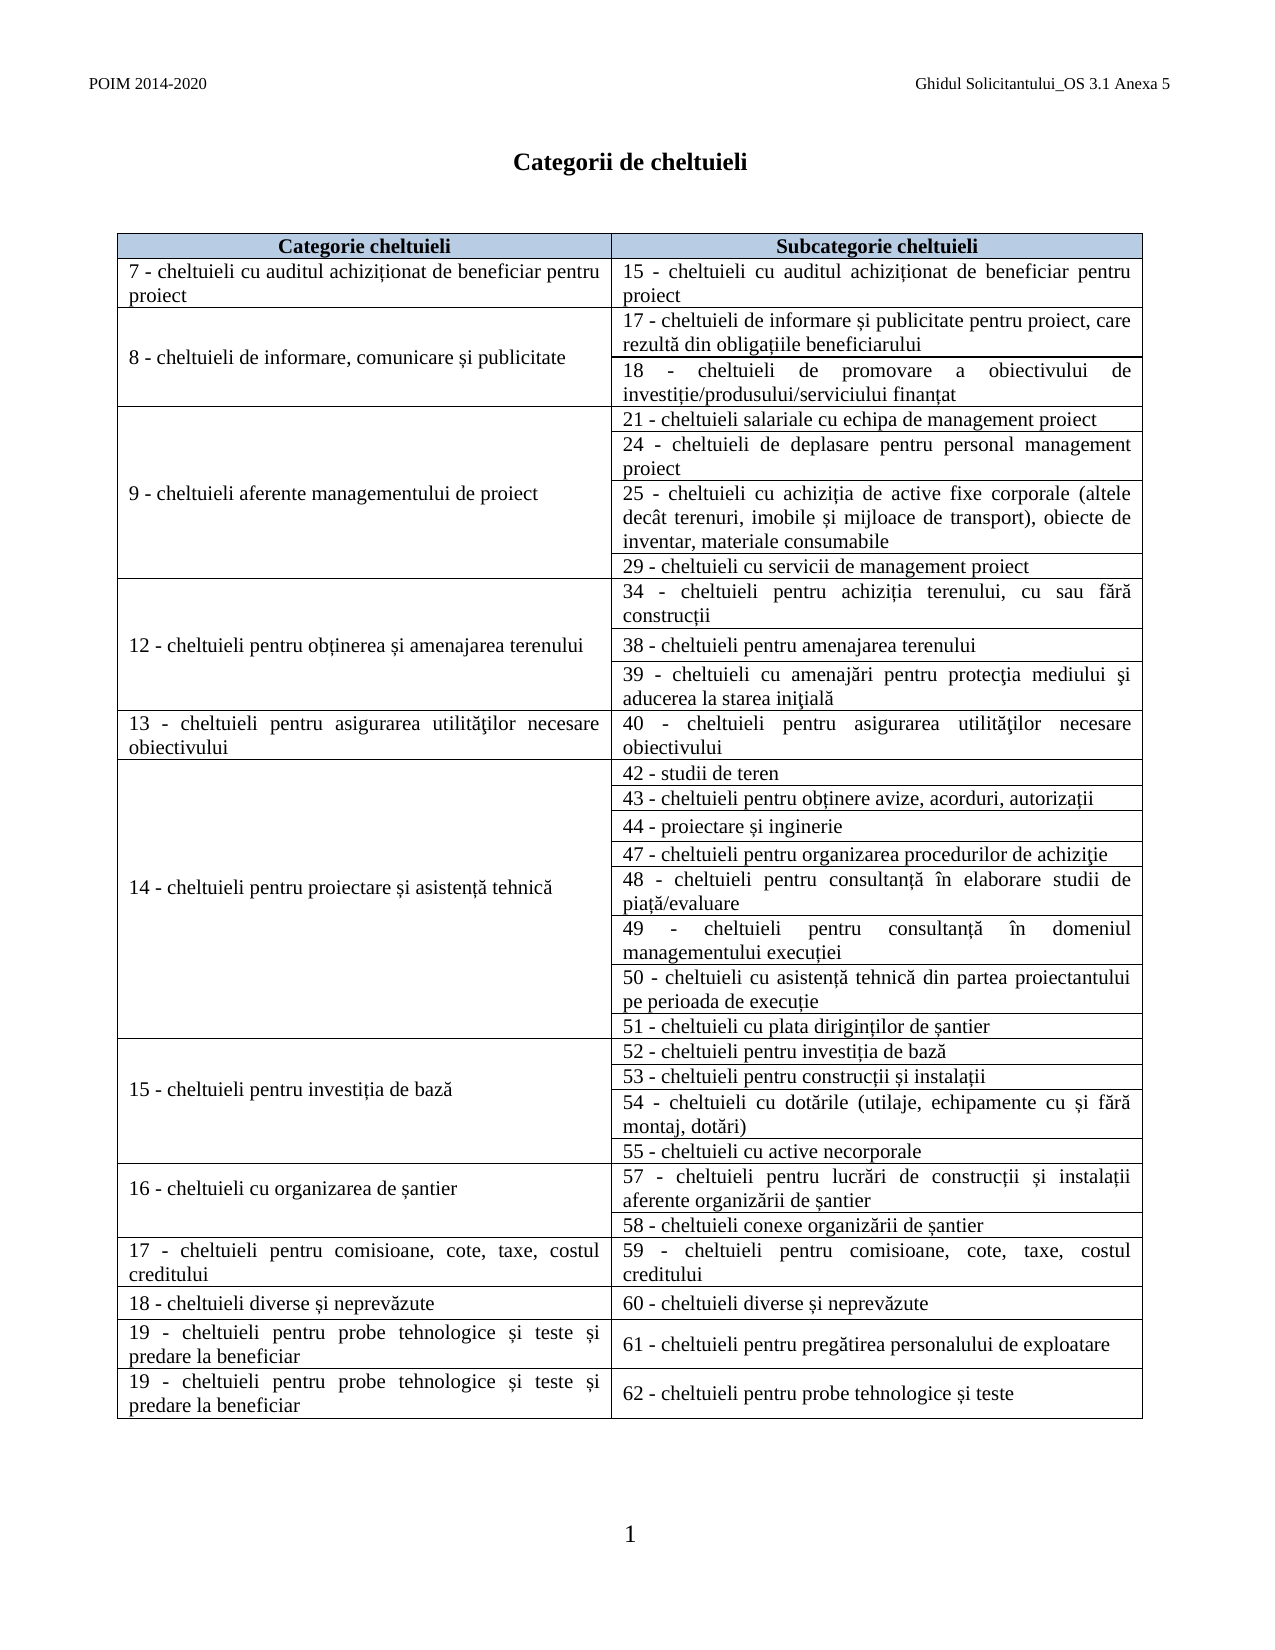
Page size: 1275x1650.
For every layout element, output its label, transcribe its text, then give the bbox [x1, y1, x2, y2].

table_cell 12 - cheltuieli pentru obținerea și amenajarea terenului [118, 579, 611, 710]
table_cell 7 - cheltuieli cu auditul achiziționat de beneficiar pentru proiect [118, 259, 611, 307]
table_cell 52 - cheltuieli pentru investiția de bază [612, 1039, 1142, 1063]
table_cell 17 - cheltuieli pentru comisioane, cote, taxe, costul creditului [118, 1238, 611, 1286]
table_cell 61 - cheltuieli pentru pregătirea personalului de exploatare [612, 1320, 1142, 1368]
text Categorii de cheltuieli [89, 147, 1172, 176]
table_cell 14 - cheltuieli pentru proiectare și asistență tehnică [118, 760, 611, 1038]
table_cell 55 - cheltuieli cu active necorporale [612, 1139, 1142, 1163]
table_cell 40 - cheltuieli pentru asigurarea utilităţilor necesare obiectivului [612, 711, 1142, 759]
table_cell 15 - cheltuieli pentru investiția de bază [118, 1039, 611, 1163]
table_cell 53 - cheltuieli pentru construcții și instalații [612, 1065, 1142, 1088]
table_cell 60 - cheltuieli diverse și neprevăzute [612, 1287, 1142, 1319]
table_cell 38 - cheltuieli pentru amenajarea terenului [612, 629, 1142, 661]
table_cell 42 - studii de teren [612, 760, 1142, 784]
table_cell 13 - cheltuieli pentru asigurarea utilităţilor necesare obiectivului [118, 711, 611, 759]
table_cell 57 - cheltuieli pentru lucrări de construcții și instalații aferente organizării de șantier [612, 1164, 1142, 1212]
table_cell 34 - cheltuieli pentru achiziția terenului, cu sau fără construcții [612, 579, 1142, 627]
table_cell 25 - cheltuieli cu achiziția de active fixe corporale (altele decât terenuri, imobile și mijloace de transport), obiecte de inventar, materiale consumabile [612, 481, 1142, 553]
table_cell 19 - cheltuieli pentru probe tehnologice și teste și predare la beneficiar [118, 1320, 611, 1368]
table_cell 47 - cheltuieli pentru organizarea procedurilor de achiziţie [612, 842, 1142, 866]
table_cell 48 - cheltuieli pentru consultanță în elaborare studii de piață/evaluare [612, 867, 1142, 915]
table_cell 9 - cheltuieli aferente managementului de proiect [118, 407, 611, 578]
table_cell 59 - cheltuieli pentru comisioane, cote, taxe, costul creditului [612, 1238, 1142, 1286]
table_cell 24 - cheltuieli de deplasare pentru personal management proiect [612, 432, 1142, 480]
table_header Subcategorie cheltuieli [612, 234, 1142, 258]
table_cell 43 - cheltuieli pentru obținere avize, acorduri, autorizații [612, 786, 1142, 809]
table_cell 44 - proiectare și inginerie [612, 811, 1142, 841]
table_cell 62 - cheltuieli pentru probe tehnologice și teste [612, 1369, 1142, 1417]
table_header Categorie cheltuieli [118, 234, 611, 258]
table_cell 39 - cheltuieli cu amenajări pentru protecţia mediului şi aducerea la starea iniţială [612, 662, 1142, 710]
table_cell 19 - cheltuieli pentru probe tehnologice și teste și predare la beneficiar [118, 1369, 611, 1417]
table_cell 18 - cheltuieli de promovare a obiectivului de investiție/produsului/serviciului finanțat [612, 358, 1142, 406]
table_cell 29 - cheltuieli cu servicii de management proiect [612, 554, 1142, 578]
table_cell 50 - cheltuieli cu asistență tehnică din partea proiectantului pe perioada de execuție [612, 965, 1142, 1013]
table_cell 51 - cheltuieli cu plata diriginților de șantier [612, 1014, 1142, 1038]
table_cell 15 - cheltuieli cu auditul achiziționat de beneficiar pentru proiect [612, 259, 1142, 307]
table_cell 49 - cheltuieli pentru consultanță în domeniul managementului execuției [612, 916, 1142, 964]
table_cell 58 - cheltuieli conexe organizării de șantier [612, 1213, 1142, 1237]
table_cell 54 - cheltuieli cu dotările (utilaje, echipamente cu și fără montaj, dotări) [612, 1090, 1142, 1138]
table_cell 8 - cheltuieli de informare, comunicare și publicitate [118, 308, 611, 406]
table_cell 18 - cheltuieli diverse și neprevăzute [118, 1287, 611, 1319]
table_cell 16 - cheltuieli cu organizarea de șantier [118, 1164, 611, 1237]
table_cell 21 - cheltuieli salariale cu echipa de management proiect [612, 407, 1142, 431]
table_cell 17 - cheltuieli de informare și publicitate pentru proiect, care rezultă din obligațiile beneficiarului [612, 308, 1142, 356]
